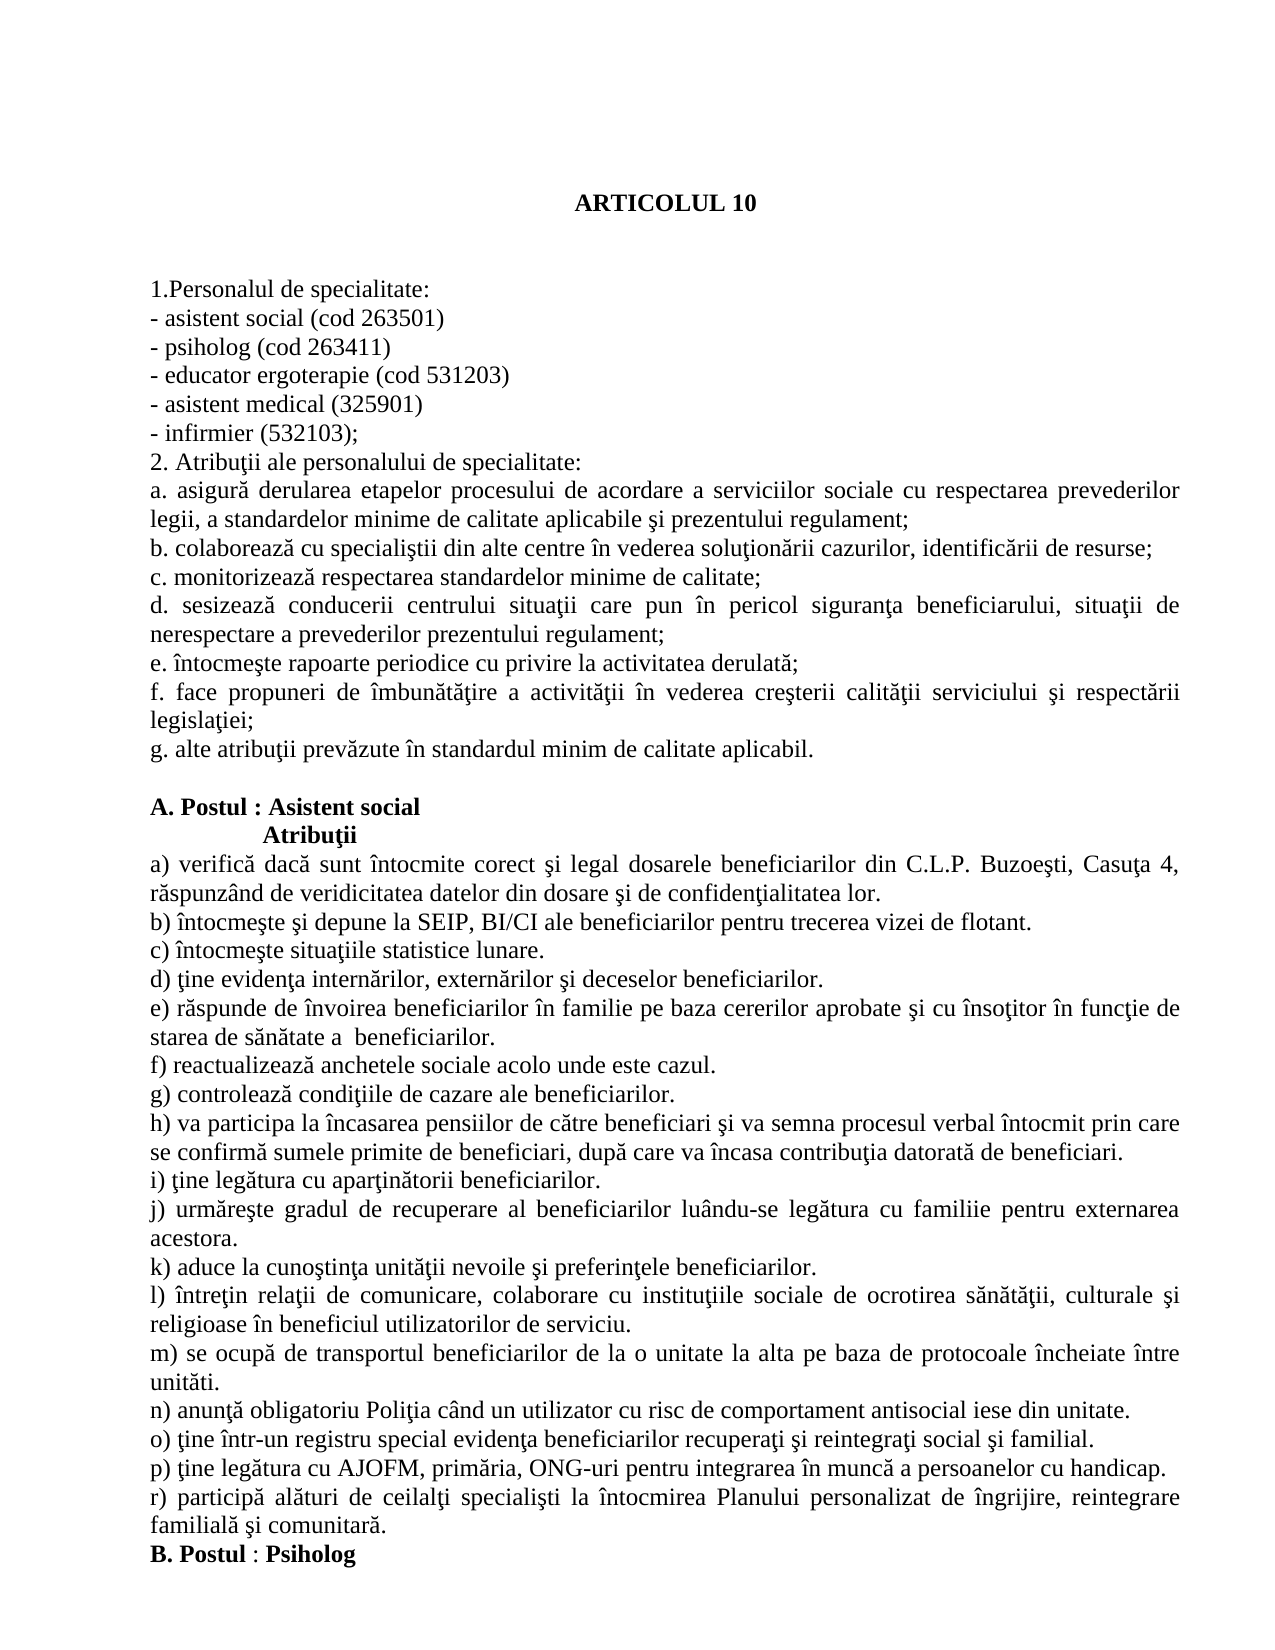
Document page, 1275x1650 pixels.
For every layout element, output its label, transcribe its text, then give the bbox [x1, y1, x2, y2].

text 1.Personalul de specialitate: [150, 274, 1181, 303]
text r) participă alături de ceilalţi specialişti la întocmirea Planului personalizat de îngrijire, reintegrare familială şi comunitară. [150, 1482, 1181, 1539]
text k) aduce la cunoştinţa unităţii nevoile şi preferinţele beneficiarilor. [150, 1252, 1181, 1281]
text p) ţine legătura cu AJOFM, primăria, ONG-uri pentru integrarea în muncă a persoanelor cu handicap. [150, 1453, 1181, 1482]
text a. asigură derularea etapelor procesului de acordare a serviciilor sociale cu respectarea prevederilor legii, a standardelor minime de calitate aplicabile şi prezentului regulament; [150, 476, 1181, 533]
text b. colaborează cu specialiştii din alte centre în vederea soluţionării cazurilor, identificării de resurse; [150, 533, 1181, 562]
text - asistent social (cod 263501) [150, 303, 1181, 332]
text A. Postul : Asistent social [150, 792, 1181, 821]
text f) reactualizează anchetele sociale acolo unde este cazul. [150, 1051, 1181, 1079]
text l) întreţin relaţii de comunicare, colaborare cu instituţiile sociale de ocrotirea sănătăţii, culturale şi religioase în beneficiul utilizatorilor de serviciu. [150, 1281, 1181, 1338]
text d) ţine evidenţa internărilor, externărilor şi deceselor beneficiarilor. [150, 964, 1181, 993]
text i) ţine legătura cu aparţinătorii beneficiarilor. [150, 1166, 1181, 1194]
text Atribuţii [150, 821, 1181, 849]
text B. Postul : Psiholog [150, 1539, 1181, 1568]
text e. întocmeşte rapoarte periodice cu privire la activitatea derulată; [150, 648, 1181, 677]
text g) controlează condiţiile de cazare ale beneficiarilor. [150, 1079, 1181, 1108]
text f. face propuneri de îmbunătăţire a activităţii în vederea creşterii calităţii serviciului şi respectării legislaţiei; [150, 677, 1181, 734]
text h) va participa la încasarea pensiilor de către beneficiari şi va semna procesul verbal întocmit prin care se confirmă sumele primite de beneficiari, după care va încasa contribuţia datorată de beneficiari. [150, 1108, 1181, 1166]
text c. monitorizează respectarea standardelor minime de calitate; [150, 562, 1181, 591]
text n) anunţă obligatoriu Poliţia când un utilizator cu risc de comportament antisocial iese din unitate. [150, 1396, 1181, 1424]
text e) răspunde de învoirea beneficiarilor în familie pe baza cererilor aprobate şi cu însoţitor în funcţie de starea de sănătate a beneficiarilor. [150, 993, 1181, 1051]
text - educator ergoterapie (cod 531203) [150, 361, 1181, 389]
text - infirmier (532103); [150, 418, 1181, 447]
text - asistent medical (325901) [150, 389, 1181, 418]
text m) se ocupă de transportul beneficiarilor de la o unitate la alta pe baza de protocoale încheiate între unităti. [150, 1338, 1181, 1396]
text a) verifică dacă sunt întocmite corect şi legal dosarele beneficiarilor din C.L.P. Buzoeşti, Casuţa 4, răspunzând de veridicitatea datelor din dosare şi de confidenţialitatea lor. [150, 849, 1181, 907]
text ARTICOLUL 10 [150, 188, 1181, 217]
text 2. Atribuţii ale personalului de specialitate: [150, 447, 1181, 476]
text d. sesizează conducerii centrului situaţii care pun în pericol siguranţa beneficiarului, situaţii de nerespectare a prevederilor prezentului regulament; [150, 591, 1181, 648]
text o) ţine într-un registru special evidenţa beneficiarilor recuperaţi şi reintegraţi social şi familial. [150, 1424, 1181, 1453]
text j) urmăreşte gradul de recuperare al beneficiarilor luându-se legătura cu familiie pentru externarea acestora. [150, 1194, 1181, 1252]
text - psiholog (cod 263411) [150, 332, 1181, 361]
text c) întocmeşte situaţiile statistice lunare. [150, 936, 1181, 964]
text b) întocmeşte şi depune la SEIP, BI/CI ale beneficiarilor pentru trecerea vizei de flotant. [150, 907, 1181, 936]
text g. alte atribuţii prevăzute în standardul minim de calitate aplicabil. [150, 734, 1181, 763]
